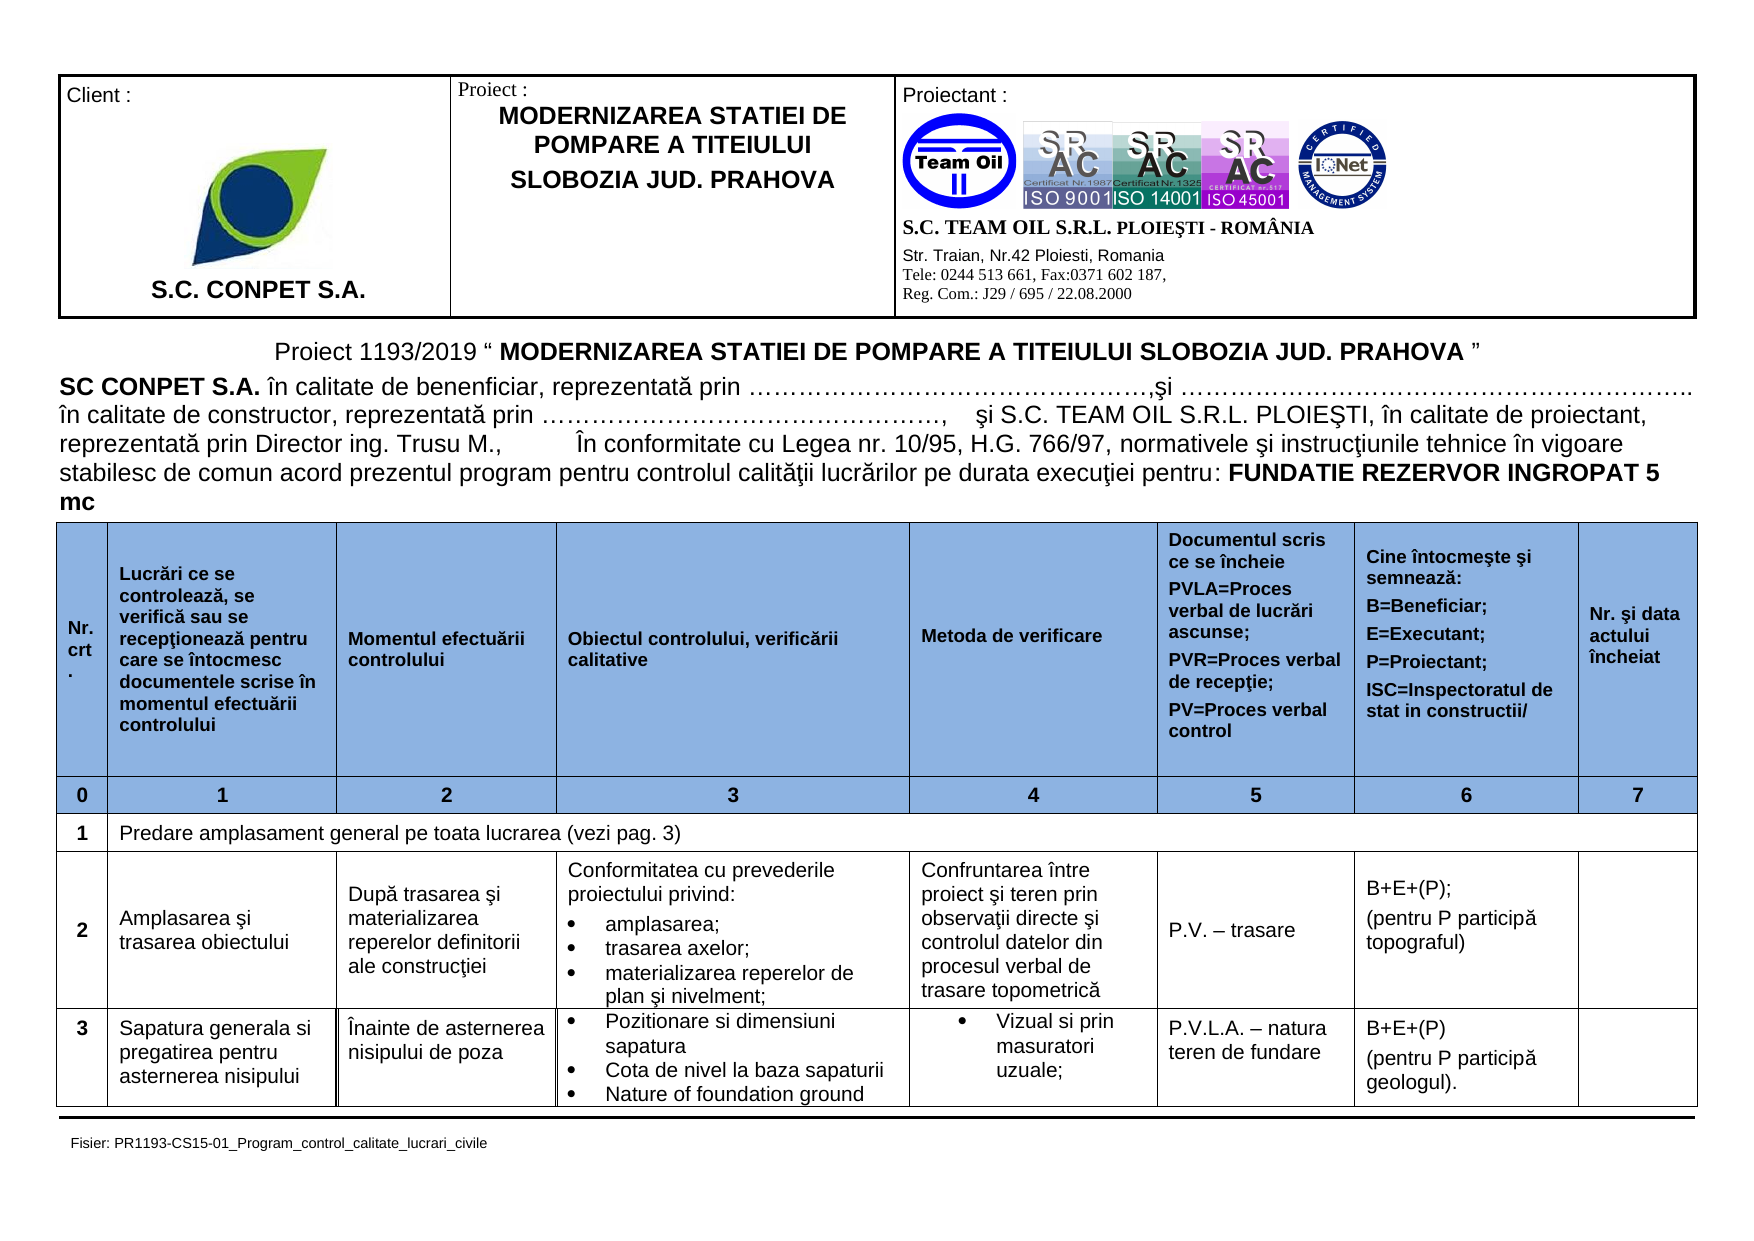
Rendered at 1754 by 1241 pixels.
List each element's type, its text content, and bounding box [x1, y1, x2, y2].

table_header Lucrări ce se controlează, se verifică sau se recepţionează pentru care se întocmesc documentele scrise în momentul efectuării controlului [108, 523, 336, 776]
table_cell 1 [108, 777, 336, 813]
picture [184, 143, 333, 269]
table_cell 2 [57, 852, 107, 1008]
table_cell Pozitionare si dimensiuni sapatura Cota de nivel la baza sapaturii Nature of foundation ground [558, 1009, 909, 1106]
table_cell 5 [1158, 777, 1354, 813]
table_cell Înainte de asternerea nisipului de poza [339, 1009, 555, 1106]
table_cell 1 [57, 814, 107, 851]
picture [1023, 121, 1289, 209]
picture [1297, 119, 1387, 209]
table_cell Sapatura generala si pregatirea pentru asternerea nisipului de poza [108, 1009, 335, 1106]
table_header Documentul scris ce se încheie PVLA=Proces verbal de lucrări ascunse; PVR=Proces verbal de recepţie; PV=Proces verbal control [1158, 523, 1354, 776]
table_cell Amplasarea şi trasarea obiectului [108, 852, 336, 1008]
table_cell [1579, 1009, 1697, 1106]
table_cell După trasarea şi materializarea reperelor definitorii ale construcţiei [337, 852, 556, 1008]
table_header Momentul efectuării controlului [337, 523, 556, 776]
table_header Metoda de verificare [910, 523, 1157, 776]
picture [902, 113, 1017, 209]
table_cell 4 [910, 777, 1157, 813]
table_cell P.V.L.A. – natura teren de fundare [1158, 1009, 1354, 1106]
table_header Cine întocmeşte şi semnează: B=Beneficiar; E=Executant; P=Proiectant; ISC=Inspectoratul de stat in constructii/ [1355, 523, 1578, 776]
table_cell Vizual si prin masuratori uzuale; [910, 1009, 1157, 1106]
table_header Nr. şi data actului încheiat [1579, 523, 1697, 776]
table_header Obiectul controlului, verificării calitative [557, 523, 909, 776]
table_cell Conformitatea cu prevederile proiectului privind: amplasarea; trasarea axelor; materializarea reperelor de plan şi nivelment; [557, 852, 909, 1008]
table_cell Predare amplasament general pe toata lucrarea (vezi pag. 3) [108, 814, 1697, 851]
table_cell P.V. – trasare [1158, 852, 1354, 1008]
table_cell 3 [557, 777, 909, 813]
table_cell Confruntarea între proiect şi teren prin observaţii directe şi controlul datelor din procesul verbal de trasare topometrică [910, 852, 1157, 1008]
table_cell [1579, 852, 1697, 1008]
table_header Nr. crt. [57, 523, 107, 776]
table_cell 2 [337, 777, 556, 813]
table_cell 6 [1355, 777, 1578, 813]
table_cell B+E+(P) (pentru P participă geologul). [1355, 1009, 1578, 1106]
text Proiect 1193/2019 “ MODERNIZAREA STATIEI DE POMPARE A TITEIULUI SLOBOZIA JUD. PRAHOVA ” [59, 337, 1695, 365]
table_cell 3 [57, 1009, 107, 1106]
table_cell 7 [1579, 777, 1697, 813]
table_cell B+E+(P); (pentru P participă topograful) [1355, 852, 1578, 1008]
table_cell 0 [57, 777, 107, 813]
text SC CONPET S.A. în calitate de benenficiar, reprezentată prin …………………………………………,şi …………………………………………………….. în calitate de constructor, reprezentată prin …………………………………………, şi S.C. TEAM OIL S.R.L. PLOIEŞTI, în calitate de proiectant, reprezentată prin Director ing. Trusu M., În conformitate cu Legea nr. 10/95, H.G. 766/97, normativele şi instrucţiunile tehnice în vigoare stabilesc de comun acord prezentul program pentru controlul calităţii lucrărilor pe durata execuţiei pentru: FUNDATIE REZERVOR INGROPAT 5 mc [59, 372, 1695, 515]
